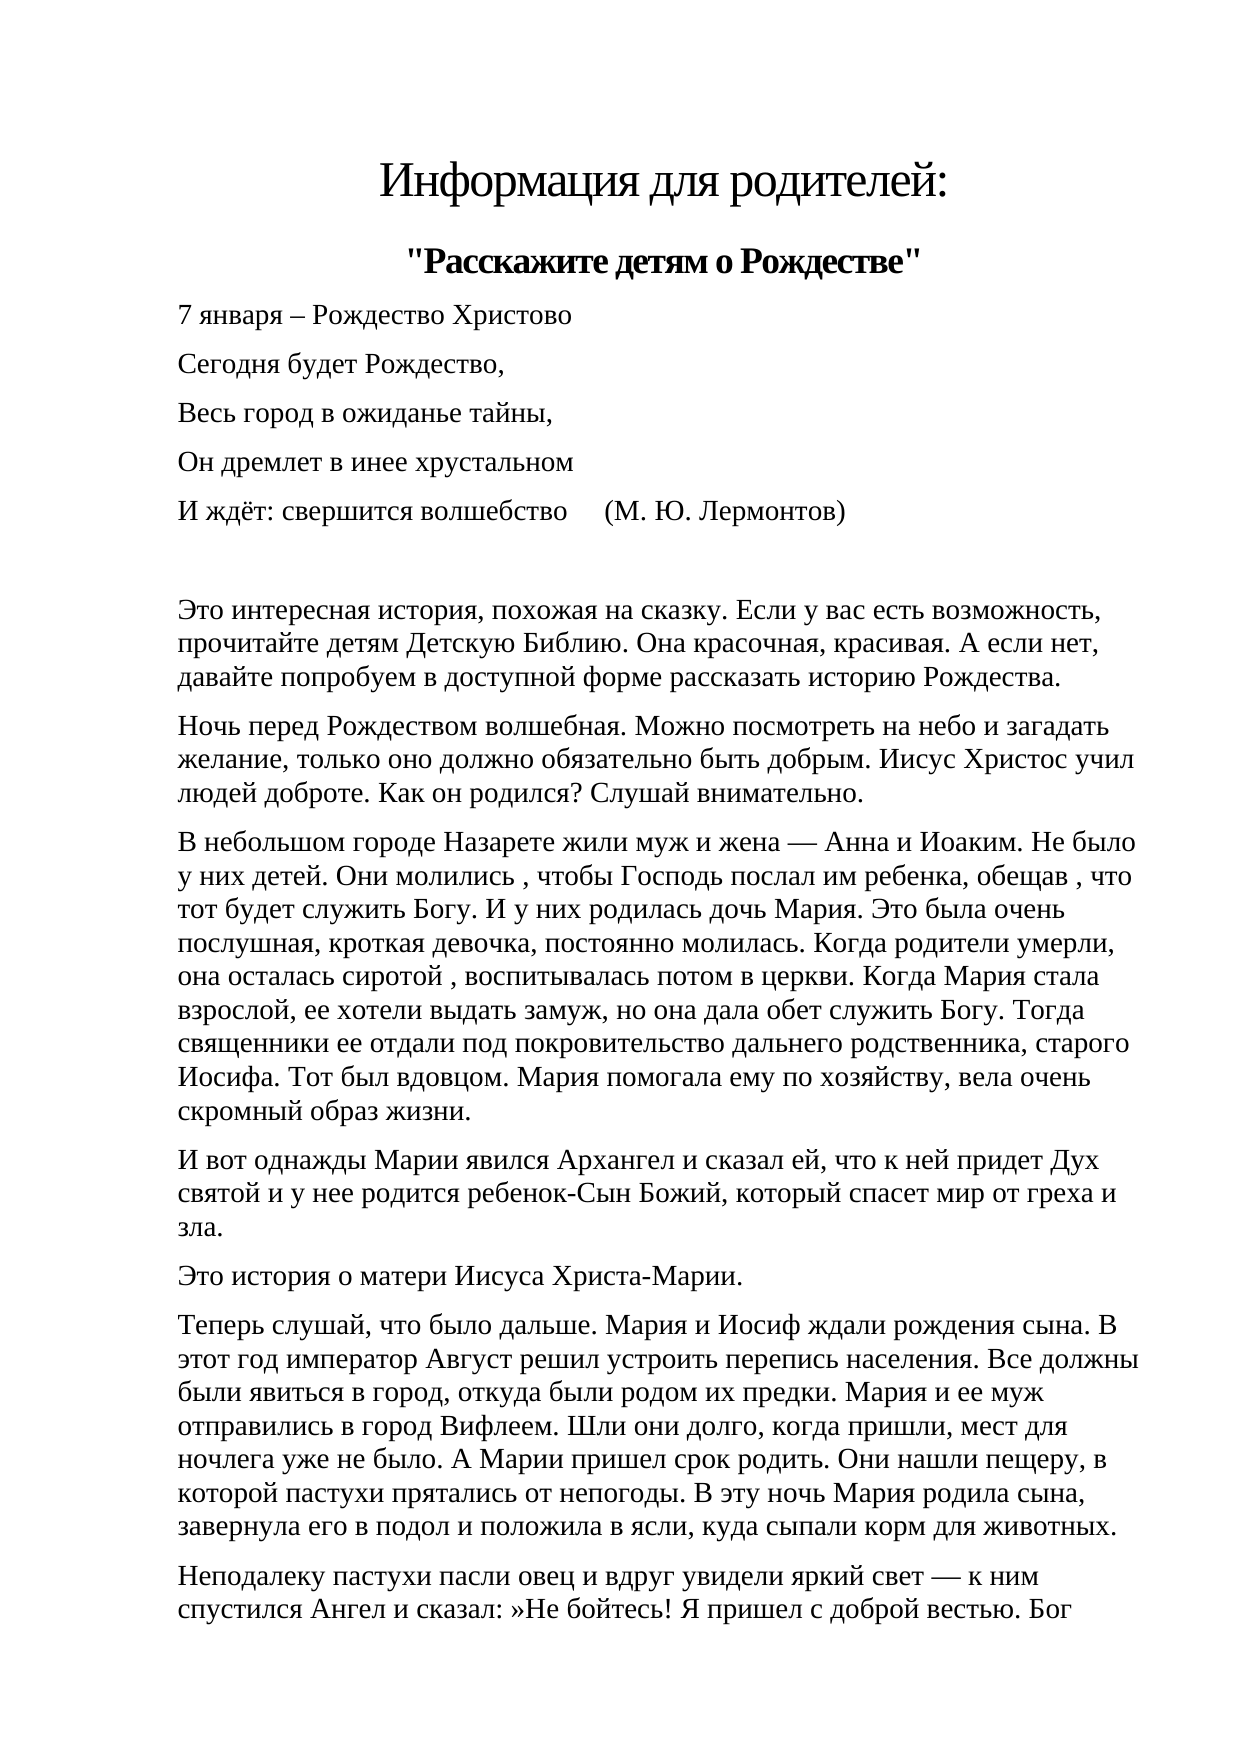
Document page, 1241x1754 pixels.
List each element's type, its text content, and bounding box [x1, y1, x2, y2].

text В небольшом городе Назарете жили муж и жена — Анна и Иоаким. Не было у них детей. Они молились , чтобы Господь послал им ребенка, обещав , что тот будет служить Богу. И у них родилась дочь Мария. Это была очень послушная, кроткая девочка, постоянно молилась. Когда родители умерли, она осталась сиротой , воспитывалась потом в церкви. Когда Мария стала взрослой, ее хотели выдать замуж, но она дала обет служить Богу. Тогда священники ее отдали под покровительство дальнего родственника, старого Иосифа. Тот был вдовцом. Мария помогала ему по хозяйству, вела очень скромный образ жизни. [177, 824, 1152, 1126]
text И вот однажды Марии явился Архангел и сказал ей, что к ней придет Дух святой и у нее родится ребенок-Сын Божий, который спасет мир от греха и зла. [177, 1142, 1152, 1242]
text Информация для родителей: [177, 149, 1152, 207]
text Ночь перед Рождеством волшебная. Можно посмотреть на небо и загадать желание, только оно должно обязательно быть добрым. Иисус Христос учил людей доброте. Как он родился? Слушай внимательно. [177, 708, 1152, 809]
text "Расскажите детям о Рождестве" [177, 238, 1152, 281]
text 7 января – Рождество Христово [177, 297, 1152, 330]
text Он дремлет в инее хрустальном [177, 444, 1152, 478]
text Теперь слушай, что было дальше. Мария и Иосиф ждали рождения сына. В этот год император Август решил устроить перепись населения. Все должны были явиться в город, откуда были родом их предки. Мария и ее муж отправились в город Вифлеем. Шли они долго, когда пришли, мест для ночлега уже не было. А Марии пришел срок родить. Они нашли пещеру, в которой пастухи прятались от непогоды. В эту ночь Мария родила сына, завернула его в подол и положила в ясли, куда сыпали корм для животных. [177, 1307, 1152, 1542]
text Это история о матери Иисуса Христа-Марии. [177, 1258, 1152, 1292]
text Весь город в ожиданье тайны, [177, 395, 1152, 429]
text Это интересная история, похожая на сказку. Если у вас есть возможность, прочитайте детям Детскую Библию. Она красочная, красивая. А если нет, давайте попробуем в доступной форме рассказать историю Рождества. [177, 592, 1152, 692]
text И ждёт: свершится волшебство (М. Ю. Лермонтов) [177, 493, 1152, 527]
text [177, 1558, 1152, 1625]
text Сегодня будет Рождество, [177, 346, 1152, 379]
